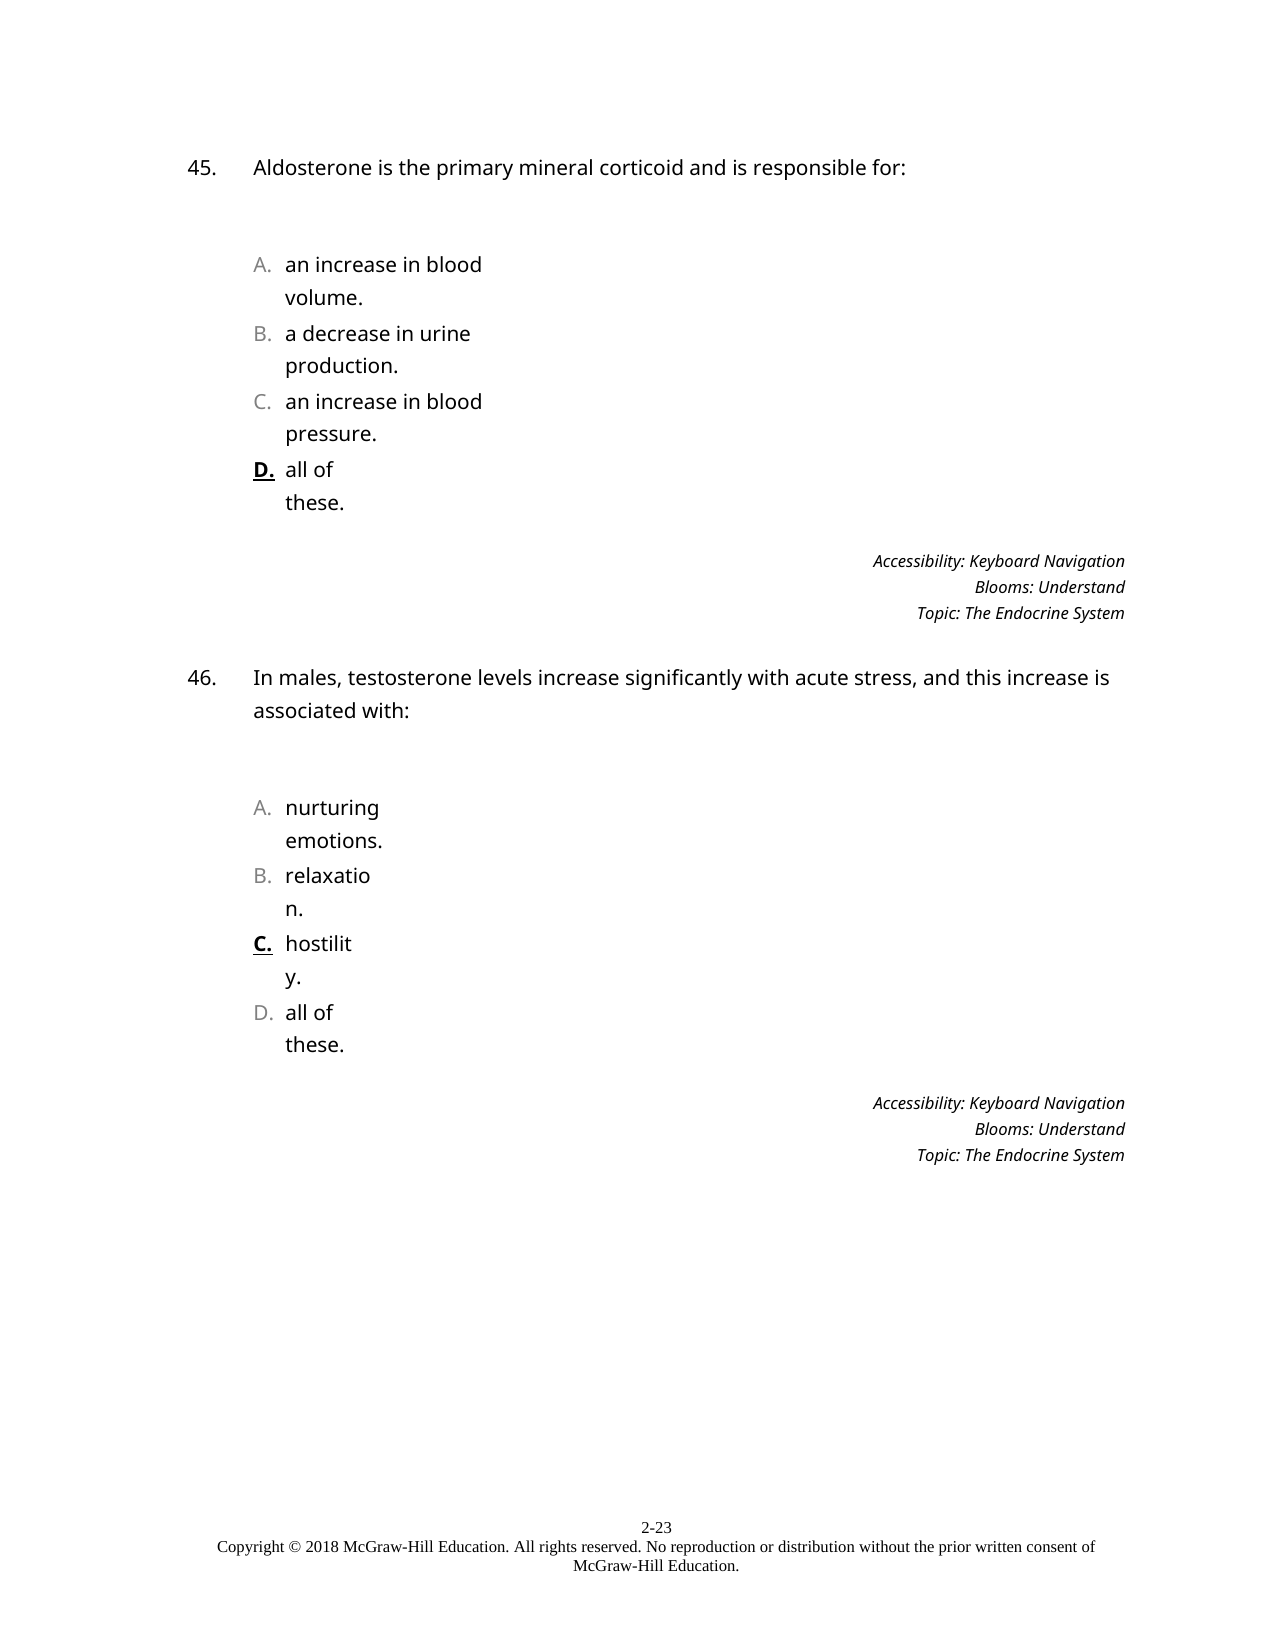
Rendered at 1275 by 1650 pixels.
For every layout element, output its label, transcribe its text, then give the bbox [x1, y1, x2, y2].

table_header In males, testosterone levels increase significantly with acute stress, and this increase is associated with: [253, 663, 1125, 1063]
table_header 46. [188, 663, 253, 1063]
table_header 45. [188, 153, 253, 520]
table_header Accessibility: Keyboard Navigation Blooms: Understand Topic: The Endocrine System [188, 549, 1125, 660]
table_header Accessibility: Keyboard Navigation Blooms: Understand Topic: The Endocrine System [188, 1092, 1125, 1203]
table_header Aldosterone is the primary mineral corticoid and is responsible for: [253, 153, 1125, 520]
